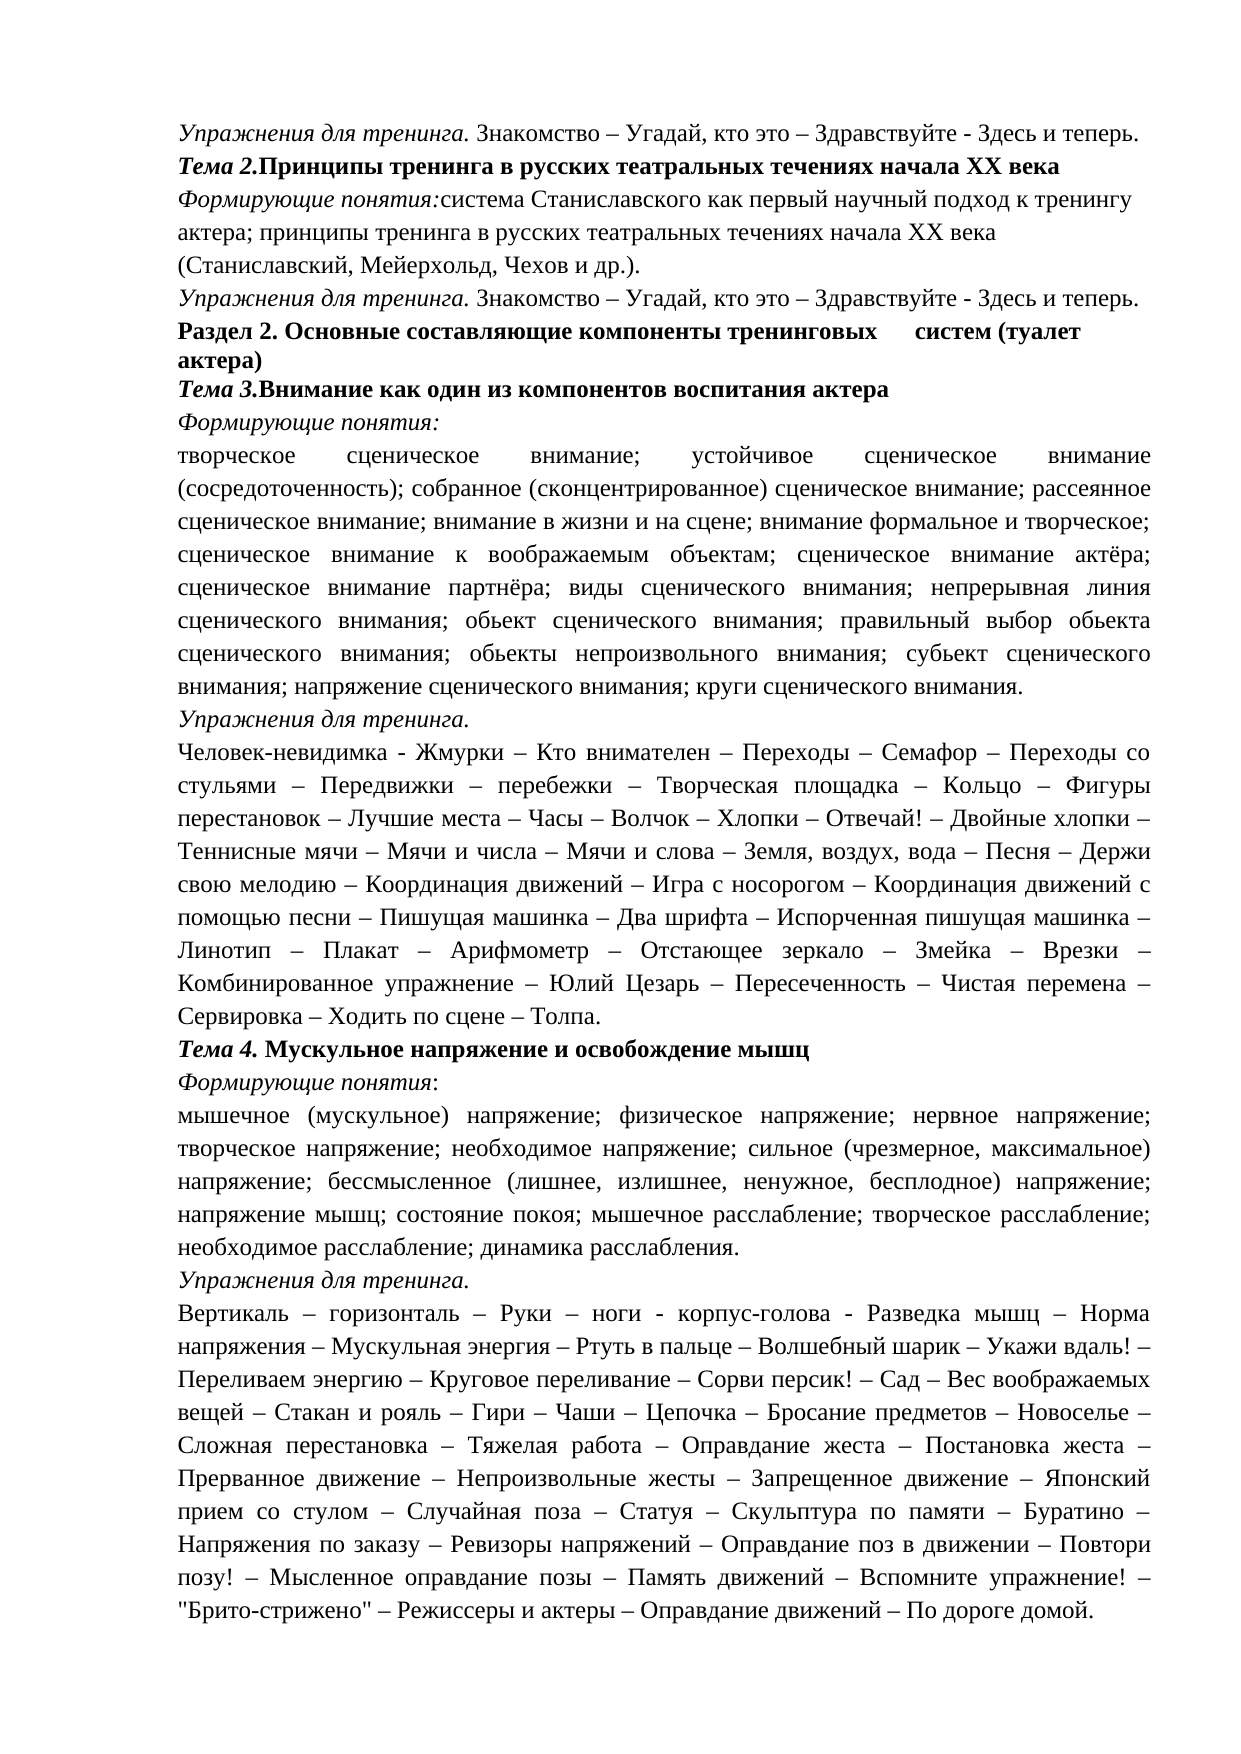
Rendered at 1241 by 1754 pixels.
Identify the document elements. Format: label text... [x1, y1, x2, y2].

text Тема 2.Принципы тренинга в русских театральных течениях начала XX века [177, 151, 1152, 180]
text мышечное (мускульное) напряжение; физическое напряжение; нервное напряжение; творческое напряжение; необходимое напряжение; сильное (чрезмерное, максимальное) напряжение; бессмысленное (лишнее, излишнее, ненужное, бесплодное) напряжение; напряжение мышц; состояние покоя; мышечное расслабление; творческое расслабление; необходимое расслабление; динамика расслабления. [177, 1100, 1152, 1261]
text Упражнения для тренинга. [177, 704, 1152, 733]
text Тема 3.Внимание как один из компонентов воспитания актера [177, 374, 1152, 402]
text Тема 4. Мускульное напряжение и освобождение мышц [177, 1034, 1152, 1063]
text Упражнения для тренинга. Знакомство – Угадай, кто это – Здравствуйте - Здесь и теперь. [177, 283, 1152, 312]
text Упражнения для тренинга. Знакомство – Угадай, кто это – Здравствуйте - Здесь и теперь. [177, 118, 1152, 147]
text Формирующие понятия: [177, 1067, 1152, 1096]
text Упражнения для тренинга. [177, 1265, 1152, 1294]
text Вертикаль – горизонталь – Руки – ноги - корпус-голова - Разведка мышц – Норма напряжения – Мускульная энергия – Ртуть в пальце – Волшебный шарик – Укажи вдаль! – Переливаем энергию – Круговое переливание – Сорви персик! – Сад – Вес воображаемых вещей – Стакан и рояль – Гири – Чаши – Цепочка – Бросание предметов – Новоселье – Сложная перестановка – Тяжелая работа – Оправдание жеста – Постановка жеста – Прерванное движение – Непроизвольные жесты – Запрещенное движение – Японский прием со стулом – Случайная поза – Статуя – Скульптура по памяти – Буратино – Напряжения по заказу – Ревизоры напряжений – Оправдание поз в движении – Повтори позу! – Мысленное оправдание позы – Память движений – Вспомните упражнение! – "Брито-стрижено" – Режиссеры и актеры – Оправдание движений – По дороге домой. [177, 1298, 1152, 1624]
text Формирующие понятия:система Станиславского как первый научный подход к тренингу актера; принципы тренинга в русских театральных течениях начала XX века (Станиславский, Мейерхольд, Чехов и др.). [177, 184, 1152, 279]
text Формирующие понятия: [177, 407, 1152, 436]
text Раздел 2. Основные составляющие компоненты тренинговых систем (туалет актера) [177, 316, 1152, 374]
text творческое сценическое внимание; устойчивое сценическое внимание (сосредоточенность); собранное (сконцентрированное) сценическое внимание; рассеянное сценическое внимание; внимание в жизни и на сцене; внимание формальное и творческое; сценическое внимание к воображаемым объектам; сценическое внимание актёра; сценическое внимание партнёра; виды сценического внимания; непрерывная линия сценического внимания; обьект сценического внимания; правильный выбор обьекта сценического внимания; обьекты непроизвольного внимания; субьект сценического внимания; напряжение сценического внимания; круги сценического внимания. [177, 440, 1152, 700]
text Человек-невидимка - Жмурки – Кто внимателен – Переходы – Семафор – Переходы со стульями – Передвижки – перебежки – Творческая площадка – Кольцо – Фигуры перестановок – Лучшие места – Часы – Волчок – Хлопки – Отвечай! – Двойные хлопки – Теннисные мячи – Мячи и числа – Мячи и слова – Земля, воздух, вода – Песня – Держи свою мелодию – Координация движений – Игра с носорогом – Координация движений с помощью песни – Пишущая машинка – Два шрифта – Испорченная пишущая машинка – Линотип – Плакат – Арифмометр – Отстающее зеркало – Змейка – Врезки – Комбинированное упражнение – Юлий Цезарь – Пересеченность – Чистая перемена – Сервировка – Ходить по сцене – Толпа. [177, 737, 1152, 1030]
